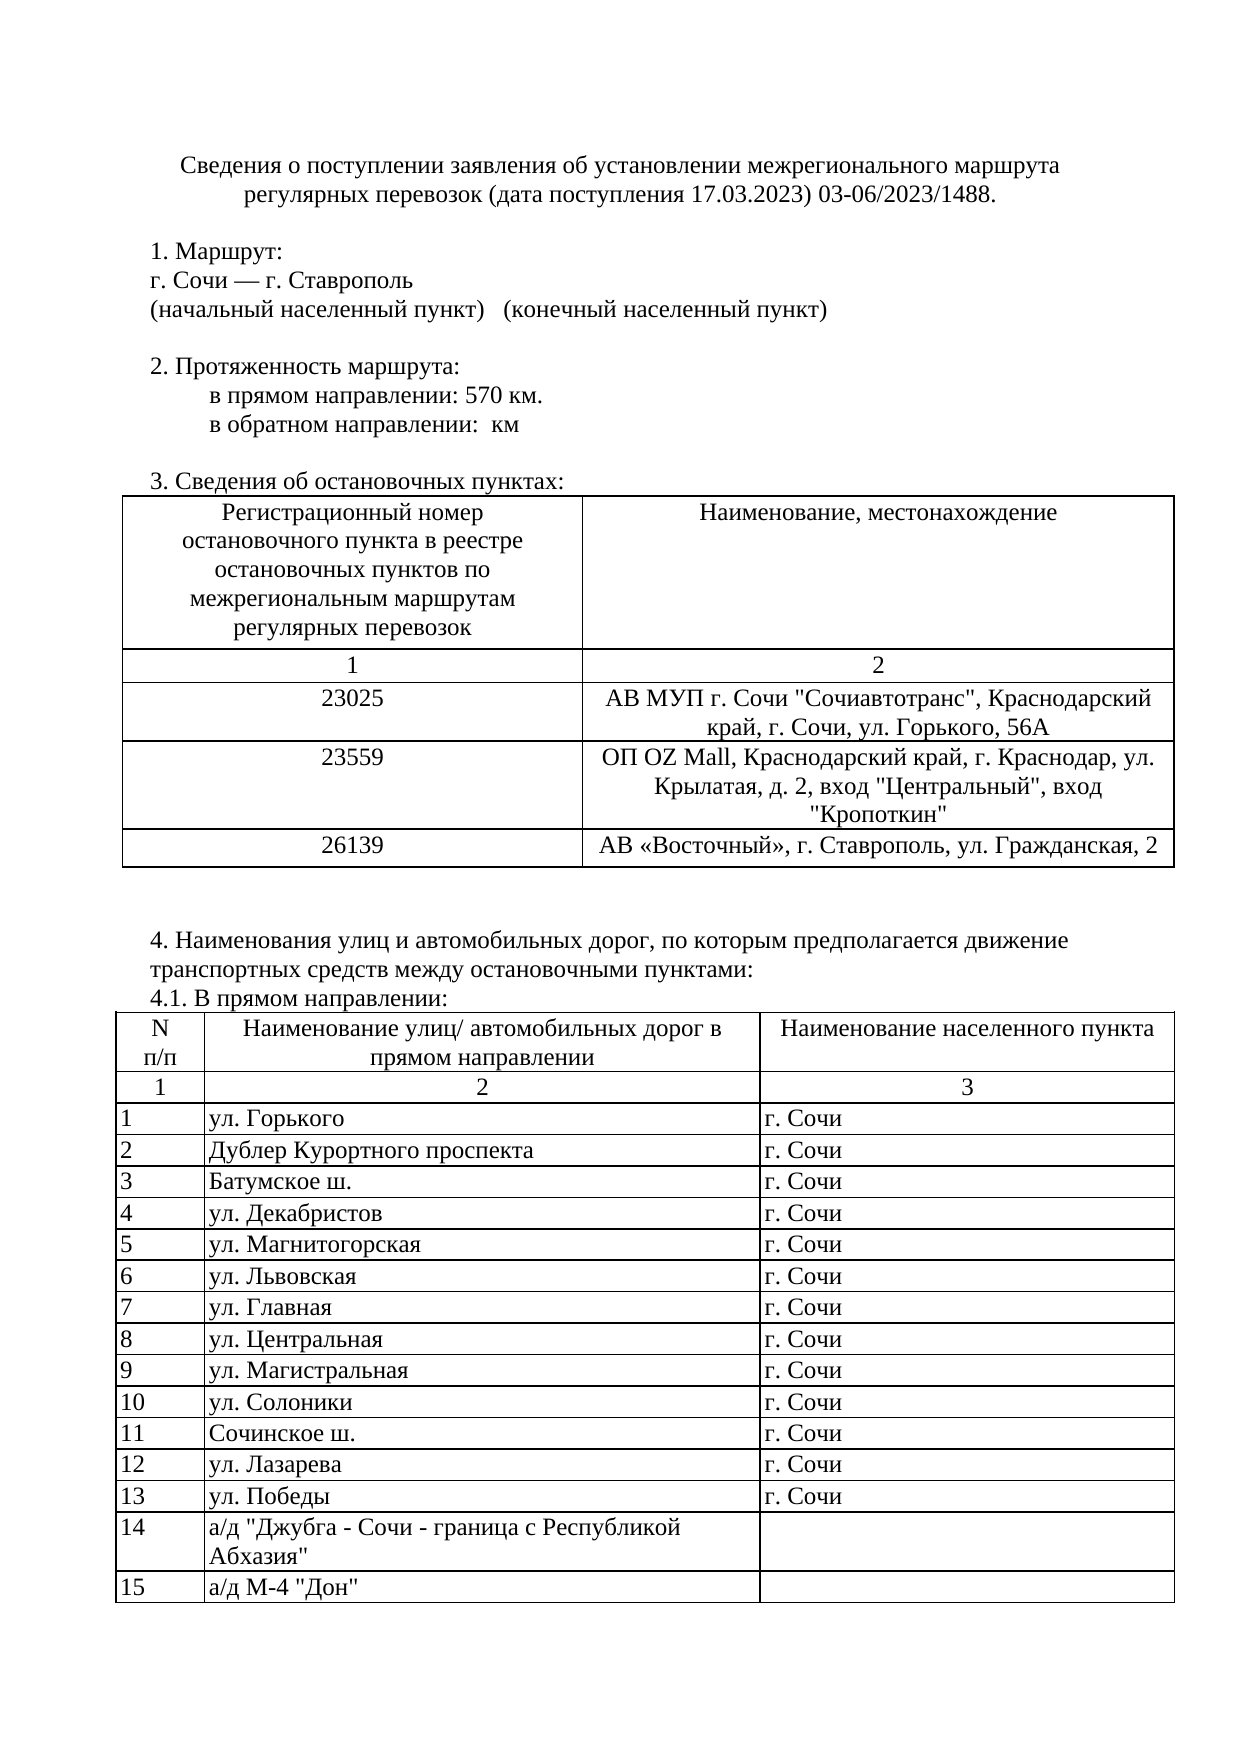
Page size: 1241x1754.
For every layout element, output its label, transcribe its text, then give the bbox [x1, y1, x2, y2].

table_cell ул. Магнитогорская [205, 1230, 759, 1259]
table_cell г. Сочи [761, 1450, 1174, 1479]
table_cell 1 [123, 650, 582, 681]
table_cell [761, 1572, 1174, 1601]
table_cell [761, 1513, 1174, 1570]
table_cell ул. Солоники [205, 1387, 759, 1417]
table_cell 4 [117, 1198, 204, 1228]
table_cell ОП OZ Mall, Краснодарский край, г. Краснодар, ул. Крылатая, д. 2, вход "Центральный", вход "Кропоткин" [583, 742, 1173, 828]
table_cell АВ МУП г. Сочи "Сочиавтотранс", Краснодарский край, г. Сочи, ул. Горького, 56А [583, 683, 1173, 740]
text в обратном направлении: км [150, 409, 1090, 437]
table_cell 1 [117, 1072, 204, 1102]
table_cell г. Сочи [761, 1261, 1174, 1291]
table_cell 14 [117, 1513, 204, 1570]
table_cell а/д М-4 "Дон" [205, 1572, 759, 1601]
text 3. Сведения об остановочных пунктах: [150, 466, 1090, 495]
table_cell г. Сочи [761, 1292, 1174, 1322]
table_header N п/п [117, 1013, 204, 1071]
table_cell ул. Победы [205, 1481, 759, 1511]
table_cell г. Сочи [761, 1104, 1174, 1133]
table_header Наименование населенного пункта [761, 1013, 1174, 1071]
table_cell г. Сочи [761, 1324, 1174, 1354]
table_cell ул. Декабристов [205, 1198, 759, 1228]
table_cell 9 [117, 1355, 204, 1385]
table_cell г. Сочи [761, 1230, 1174, 1259]
table_cell г. Сочи [761, 1355, 1174, 1385]
table_cell ул. Лазарева [205, 1450, 759, 1479]
table_cell 3 [117, 1167, 204, 1196]
text (начальный населенный пункт) (конечный населенный пункт) [150, 294, 1090, 322]
text в прямом направлении: 570 км. [150, 380, 1090, 409]
text Сведения о поступлении заявления об установлении межрегионального маршрута регулярных перевозок (дата поступления 17.03.2023) 03-06/2023/1488. [150, 150, 1090, 207]
table_cell 13 [117, 1481, 204, 1511]
table_cell а/д "Джубга - Сочи - граница с Республикой Абхазия" [205, 1513, 759, 1570]
table_header Наименование улиц/ автомобильных дорог в прямом направлении [205, 1013, 759, 1071]
table_cell г. Сочи [761, 1135, 1174, 1165]
table_cell Дублер Курортного проспекта [205, 1135, 759, 1165]
table_cell 26139 [123, 830, 582, 866]
table_cell ул. Главная [205, 1292, 759, 1322]
table_cell ул. Центральная [205, 1324, 759, 1354]
table_header Регистрационный номер остановочного пункта в реестре остановочных пунктов по межрегиональным маршрутам регулярных перевозок [123, 497, 582, 648]
table_cell ул. Магистральная [205, 1355, 759, 1385]
table_cell г. Сочи [761, 1387, 1174, 1417]
table_cell 6 [117, 1261, 204, 1291]
table_cell 11 [117, 1418, 204, 1448]
table_cell 2 [205, 1072, 759, 1102]
table_cell 7 [117, 1292, 204, 1322]
text 1. Маршрут: [150, 236, 1090, 265]
text г. Сочи — г. Ставрополь [150, 265, 1090, 294]
table_cell 8 [117, 1324, 204, 1354]
table_cell г. Сочи [761, 1198, 1174, 1228]
table_cell Сочинское ш. [205, 1418, 759, 1448]
table_cell г. Сочи [761, 1167, 1174, 1196]
table_cell 15 [117, 1572, 204, 1601]
table_cell 23559 [123, 742, 582, 828]
text 4.1. В прямом направлении: [150, 983, 1090, 1011]
table_cell 1 [117, 1104, 204, 1133]
table_cell ул. Горького [205, 1104, 759, 1133]
table_cell 23025 [123, 683, 582, 740]
table_cell 5 [117, 1230, 204, 1259]
table_cell 2 [117, 1135, 204, 1165]
table_cell г. Сочи [761, 1481, 1174, 1511]
table_cell ул. Львовская [205, 1261, 759, 1291]
table_cell 12 [117, 1450, 204, 1479]
text 4. Наименования улиц и автомобильных дорог, по которым предполагается движение транспортных средств между остановочными пунктами: [150, 925, 1090, 983]
text 2. Протяженность маршрута: [150, 351, 1090, 380]
table_cell г. Сочи [761, 1418, 1174, 1448]
table_cell 2 [583, 650, 1173, 681]
table_header Наименование, местонахождение [583, 497, 1173, 648]
table_cell 3 [761, 1072, 1174, 1102]
table_cell АВ «Восточный», г. Ставрополь, ул. Гражданская, 2 [583, 830, 1173, 866]
table_cell 10 [117, 1387, 204, 1417]
table_cell Батумское ш. [205, 1167, 759, 1196]
